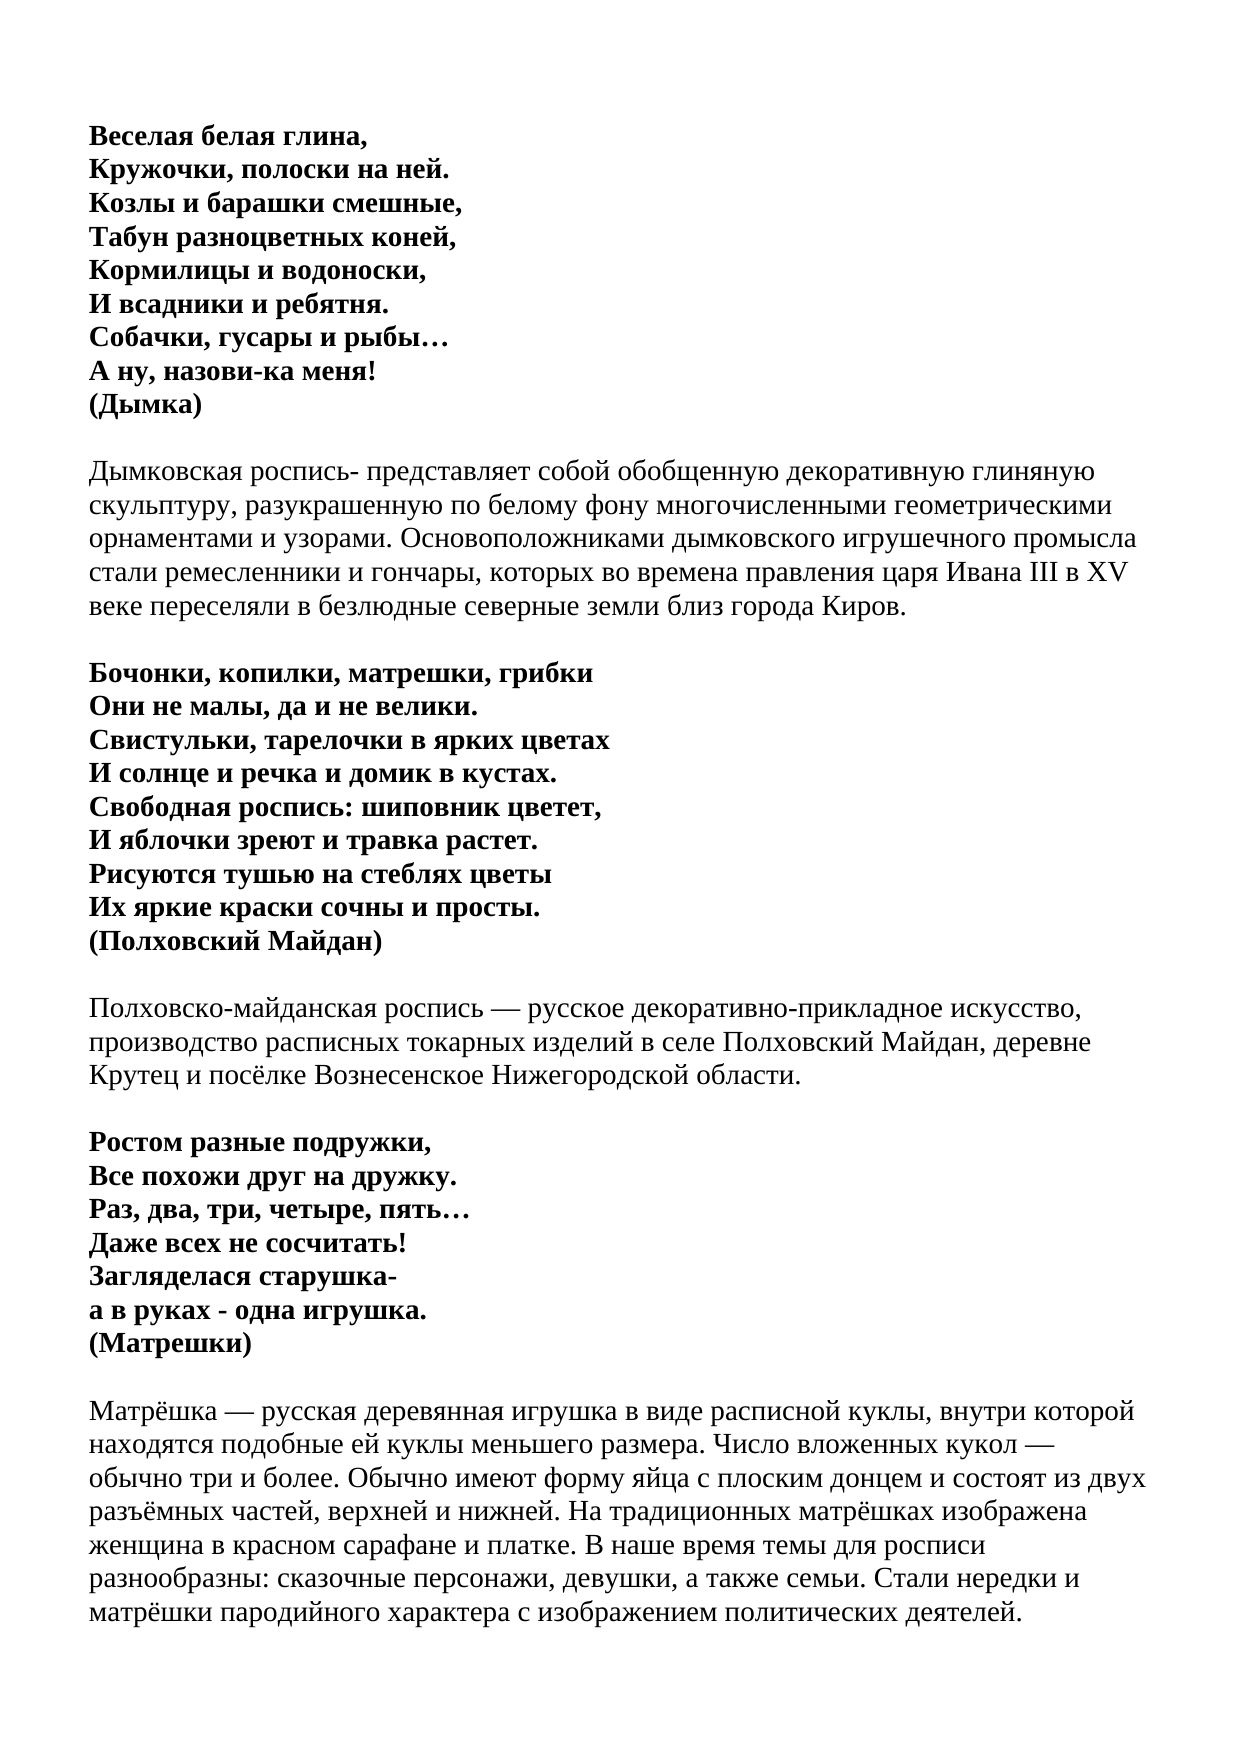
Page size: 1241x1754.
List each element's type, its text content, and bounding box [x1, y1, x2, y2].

text Ростом разные подружки, [89, 1124, 1152, 1158]
text (Полховский Майдан) [89, 923, 1152, 957]
text Рисуются тушью на стеблях цветы [89, 856, 1152, 889]
text Они не малы, да и не велики. [89, 688, 1152, 722]
text (Дымка) [89, 386, 1152, 420]
text Табун разноцветных коней, [89, 219, 1152, 252]
text А ну, назови-ка меня! [89, 353, 1152, 386]
text Раз, два, три, четыре, пять… [89, 1191, 1152, 1225]
text И солнце и речка и домик в кустах. [89, 755, 1152, 789]
text Полховско-майданская роспись — русское декоративно-прикладное искусство, производство расписных токарных изделий в селе Полховский Майдан, деревне Крутец и посёлке Вознесенское Нижегородской области. [89, 990, 1152, 1091]
text Собачки, гусары и рыбы… [89, 319, 1152, 353]
text Кормилицы и водоноски, [89, 252, 1152, 286]
text Загляделася старушка- [89, 1258, 1152, 1292]
text Свистульки, тарелочки в ярких цветах [89, 722, 1152, 755]
text Их яркие краски сочны и просты. [89, 889, 1152, 923]
text Бочонки, копилки, матрешки, грибки [89, 655, 1152, 688]
text Свободная роспись: шиповник цветет, [89, 789, 1152, 822]
text Дымковская роспись- представляет собой обобщенную декоративную глиняную скульптуру, разукрашенную по белому фону многочисленными геометрическими орнаментами и узорами. Основоположниками дымковского игрушечного промысла стали ремесленники и гончары, которых во времена правления царя Ивана III в XV веке переселяли в безлюдные северные земли близ города Киров. [89, 453, 1152, 621]
text Все похожи друг на дружку. [89, 1158, 1152, 1191]
text а в руках - одна игрушка. [89, 1292, 1152, 1326]
text И яблочки зреют и травка растет. [89, 822, 1152, 856]
text Козлы и барашки смешные, [89, 185, 1152, 219]
text И всадники и ребятня. [89, 286, 1152, 319]
text Веселая белая глина, [89, 118, 1152, 152]
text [89, 1393, 1152, 1627]
text Даже всех не сосчитать! [89, 1225, 1152, 1258]
text Кружочки, полоски на ней. [89, 152, 1152, 185]
text (Матрешки) [89, 1326, 1152, 1359]
